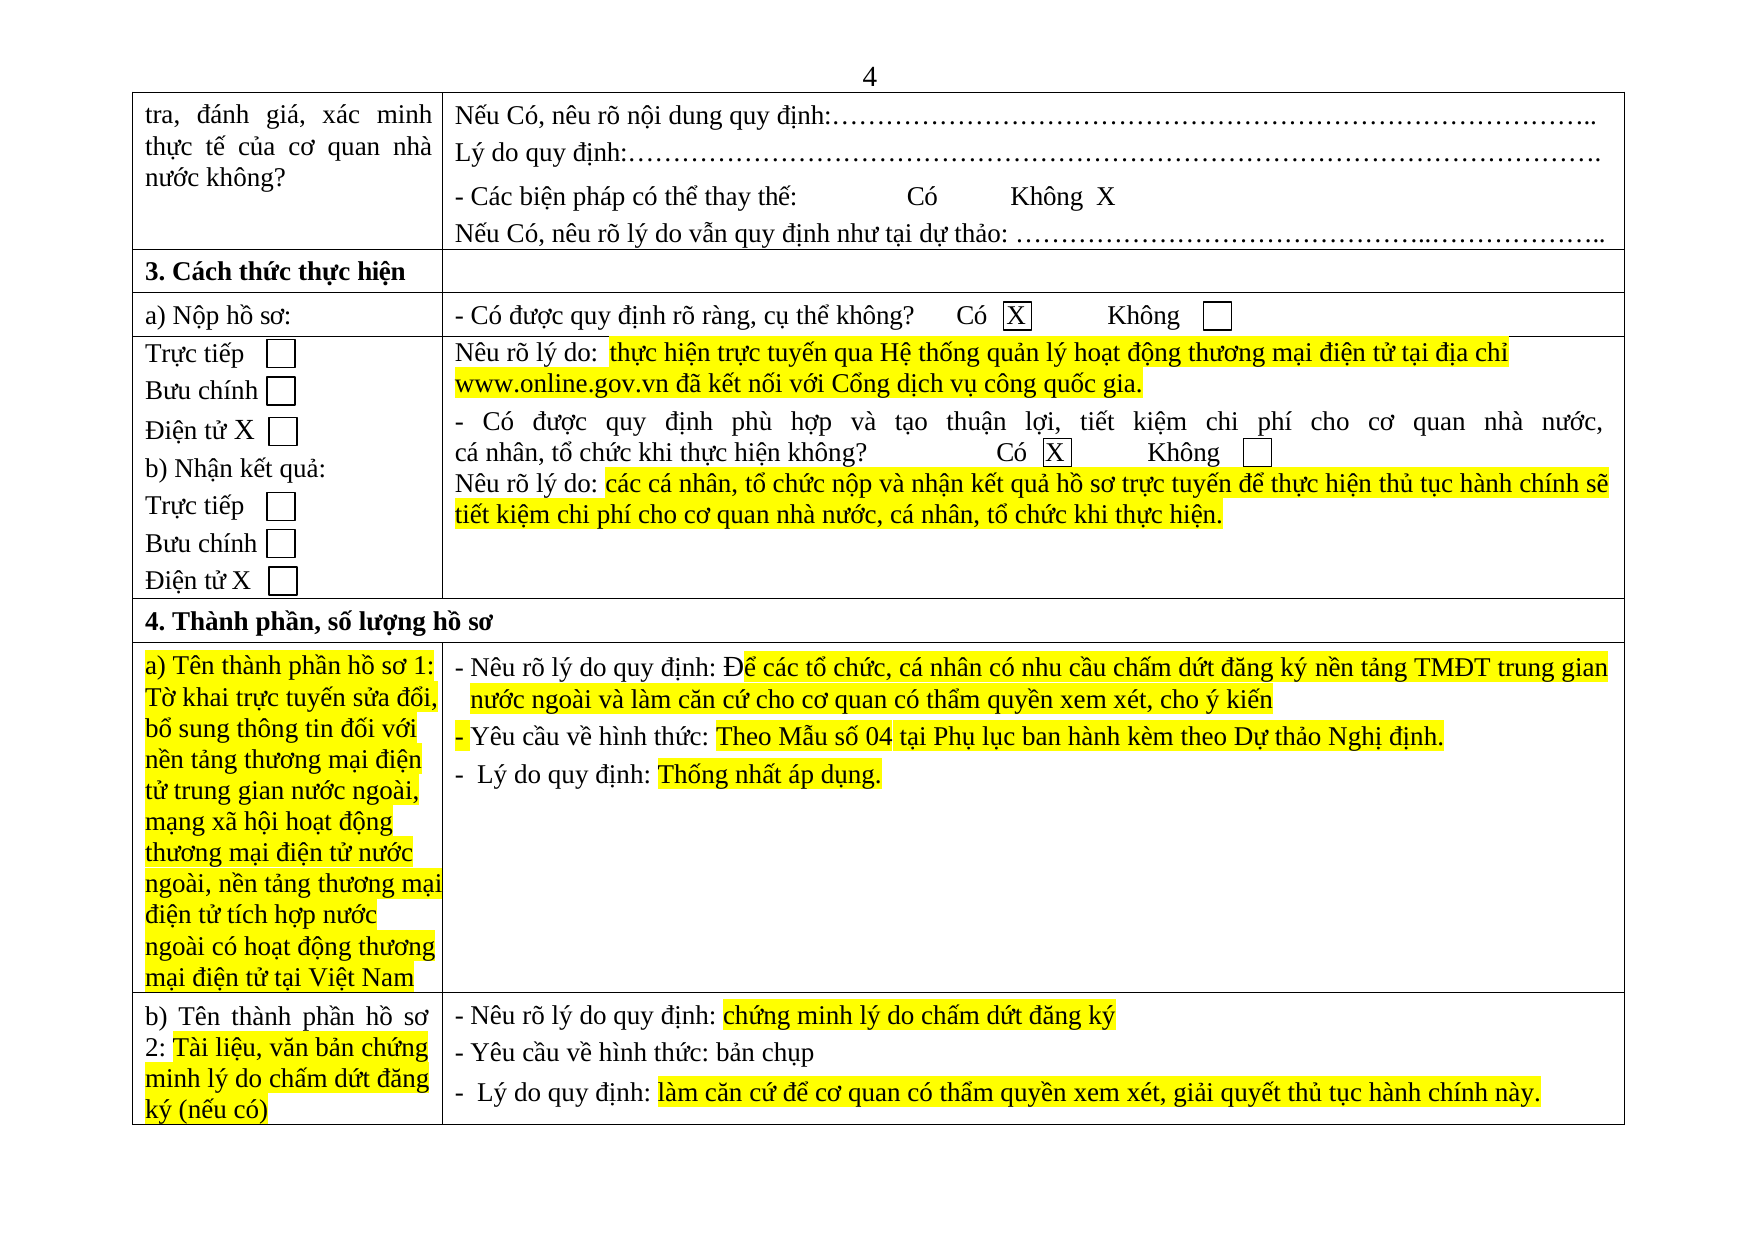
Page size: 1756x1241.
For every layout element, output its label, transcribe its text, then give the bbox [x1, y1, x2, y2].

table_cell b) Tên thành phần hồ sơ 2: Tài liệu, văn bản chứng minh lý do chấm dứt đăng ký (nếu có) [133, 993, 442, 1124]
table_cell a) Tên thành phần hồ sơ 1: Tờ khai trực tuyến sửa đổi, bổ sung thông tin đối với nền tảng thương mại điện tử trung gian nước ngoài, mạng xã hội hoạt động thương mại điện tử nước ngoài, nền tảng thương mại điện tử tích hợp nước ngoài có hoạt động thương mại điện tử tại Việt Nam [133, 643, 442, 992]
table_cell a) Nộp hồ sơ: [133, 293, 442, 336]
table_cell Nêu rõ lý do quy định: chứng minh lý do chấm dứt đăng ký Yêu cầu về hình thức: bản chụp Lý do quy định: làm căn cứ để cơ quan có thẩm quyền xem xét, giải quyết thủ tục hành chính này. [443, 993, 1624, 1124]
table_cell 4. Thành phần, số lượng hồ sơ [133, 599, 1624, 642]
table_cell [443, 250, 1624, 292]
table_cell Nêu rõ lý do: thực hiện trực tuyến qua Hệ thống quản lý hoạt động thương mại điện tử tại địa chỉ www.online.gov.vn đã kết nối với Cổng dịch vụ công quốc gia. - Có được quy định phù hợp và tạo thuận lợi, tiết kiệm chi phí cho cơ quan nhà nước, cá nhân, tổ chức khi thực hiện không? Có X Không Nêu rõ lý do: các cá nhân, tổ chức nộp và nhận kết quả hồ sơ trực tuyến để thực hiện thủ tục hành chính sẽ tiết kiệm chi phí cho cơ quan nhà nước, cá nhân, tổ chức khi thực hiện. [443, 337, 1624, 598]
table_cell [443, 93, 1624, 248]
table_cell 3. Cách thức thực hiện [133, 250, 442, 292]
table_cell - Có được quy định rõ ràng, cụ thể không? Có X Không [443, 293, 1624, 336]
table_cell Nêu rõ lý do quy định: Để các tổ chức, cá nhân có nhu cầu chấm dứt đăng ký nền tảng TMĐT trung gian nước ngoài và làm căn cứ cho cơ quan có thẩm quyền xem xét, cho ý kiến Yêu cầu về hình thức: Theo Mẫu số 04 tại Phụ lục ban hành kèm theo Dự thảo Nghị định. Lý do quy định: Thống nhất áp dụng. [443, 643, 1624, 992]
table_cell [133, 93, 442, 248]
table_cell Trực tiếp Bưu chính Điện tử X b) Nhận kết quả: Trực tiếp Bưu chính Điện tử X [133, 337, 442, 598]
